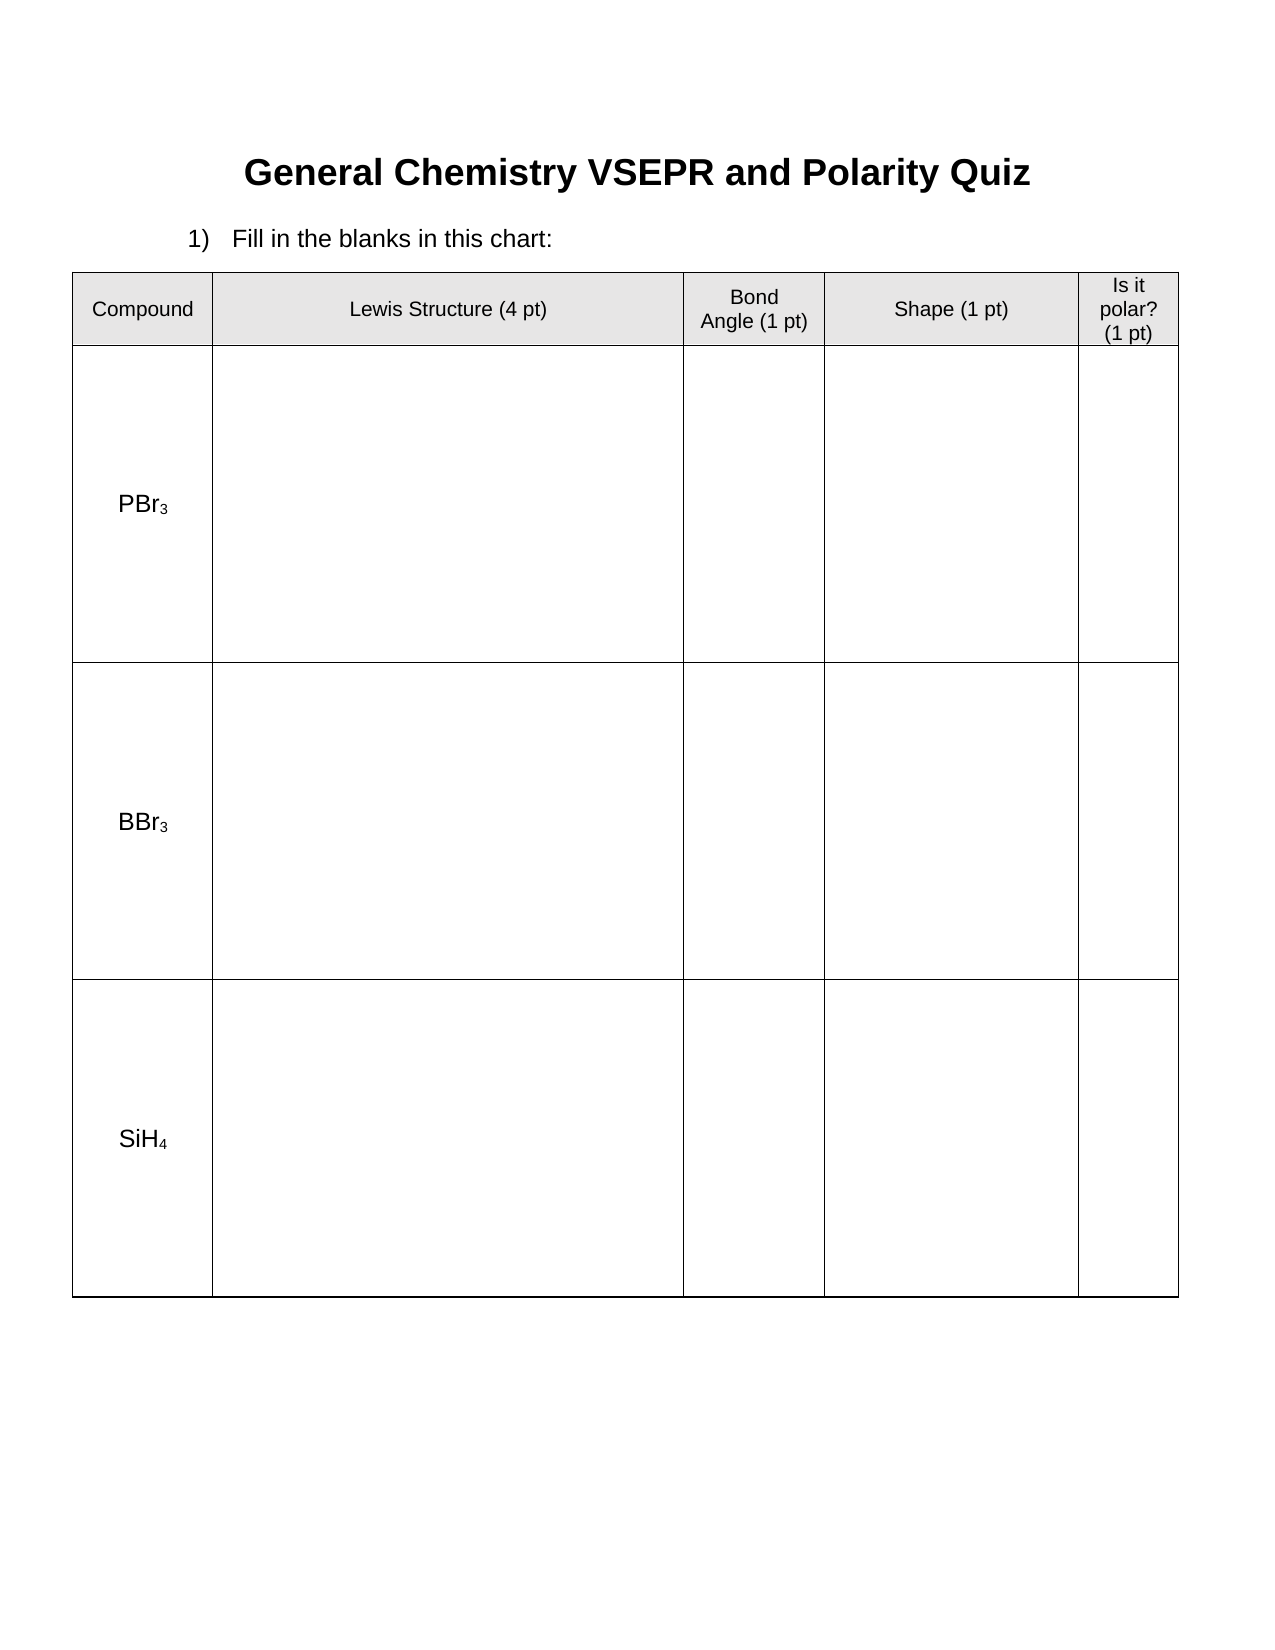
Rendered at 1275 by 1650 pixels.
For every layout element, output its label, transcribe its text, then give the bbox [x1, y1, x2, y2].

table_header Bond Angle (1 pt) [684, 273, 824, 344]
list Fill in the blanks in this chart: [187, 224, 1125, 252]
table_cell PBr3 [73, 346, 212, 662]
table_cell [825, 980, 1078, 1296]
table_cell [1079, 980, 1178, 1296]
table_cell [1079, 346, 1178, 662]
table_cell [825, 663, 1078, 979]
table_header Lewis Structure (4 pt) [213, 273, 683, 344]
table_header Shape (1 pt) [825, 273, 1078, 344]
table_cell [213, 663, 683, 979]
table_cell SiH4 [73, 980, 212, 1296]
table_header Is it polar? (1 pt) [1079, 273, 1178, 344]
text General Chemistry VSEPR and Polarity Quiz [150, 150, 1125, 193]
table_cell [684, 980, 824, 1296]
table_cell [684, 663, 824, 979]
table_cell [684, 346, 824, 662]
table_cell [213, 980, 683, 1296]
table_cell [1079, 663, 1178, 979]
table_cell [213, 346, 683, 662]
table_cell [825, 346, 1078, 662]
table_header Compound [73, 273, 212, 344]
table_cell BBr3 [73, 663, 212, 979]
